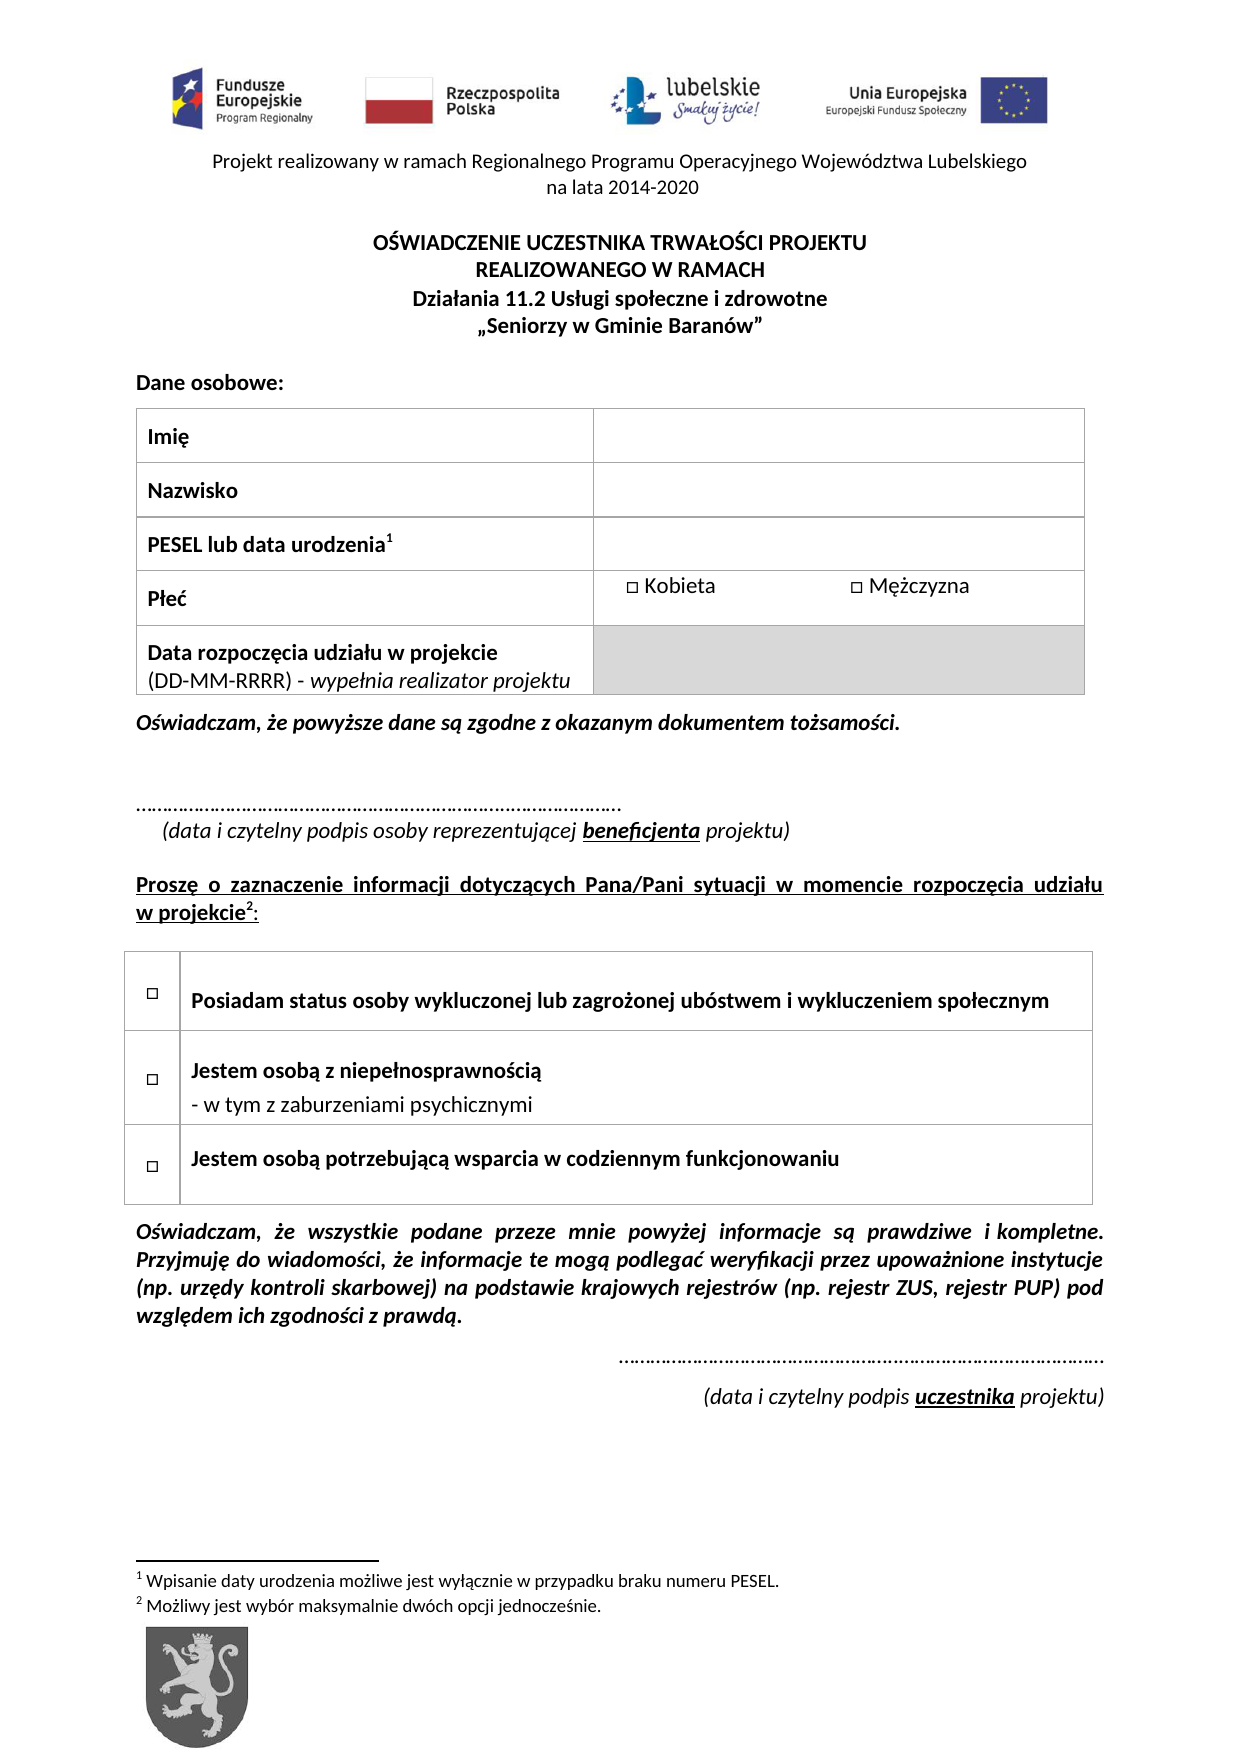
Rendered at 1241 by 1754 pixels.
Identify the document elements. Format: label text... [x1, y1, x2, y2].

table_cell Jestem osobą z niepełnosprawnością - w tym z zaburzeniami psychicznymi [181, 1031, 1092, 1124]
text Działania 11.2 Usługi społeczne i zdrowotne [136, 284, 1104, 312]
text Oświadczam, że wszystkie podane przeze mnie powyżej informacje są prawdziwe i kompletne. Przyjmuję do wiadomości, że informacje te mogą podlegać weryfikacji przez upoważnione instytucje (np. urzędy kontroli skarbowej) na podstawie krajowych rejestrów (np. rejestr ZUS, rejestr PUP) pod względem ich zgodności z prawdą. [136, 1217, 1104, 1329]
table_header Imię [137, 409, 593, 462]
table_cell □ [125, 1031, 179, 1124]
table_cell □ [125, 1125, 179, 1203]
table_cell Jestem osobą potrzebującą wsparcia w codziennym funkcjonowaniu [181, 1125, 1092, 1203]
text Oświadczam, że powyższe dane są zgodne z okazanym dokumentem tożsamości. [136, 708, 1104, 736]
table_cell [594, 463, 1084, 516]
text (data i czytelny podpis osoby reprezentującej beneficjenta projektu) [136, 817, 1104, 845]
text „Seniorzy w Gminie Baranów” [136, 312, 1104, 340]
table_cell Nazwisko [137, 463, 593, 516]
table_cell [594, 518, 1084, 570]
text Proszę o zaznaczenie informacji dotyczących Pana/Pani sytuacji w momencie rozpoczęcia udziału w projekcie: [136, 895, 1104, 926]
text REALIZOWANEGO W RAMACH [136, 256, 1104, 284]
text Dane osobowe: [136, 368, 1104, 396]
table_cell Data rozpoczęcia udziału w projekcie (DD-MM-RRRR) - wypełnia realizator projektu [137, 626, 593, 694]
text ……………………………………………………………..………………… [136, 789, 1104, 817]
picture [141, 1622, 254, 1754]
table_cell □ Kobieta □ Mężczyzna [594, 571, 1084, 624]
text Proszę o zaznaczenie informacji dotyczących Pana/Pani sytuacji w momencie rozpoczęcia udziału w projekcie: [136, 870, 1104, 894]
table_cell [594, 626, 1084, 694]
table_cell PESEL lub data urodzenia [137, 518, 593, 570]
table_cell Płeć [137, 571, 593, 624]
table_header [594, 409, 1084, 462]
text (data i czytelny podpis uczestnika projektu) [136, 1382, 1104, 1410]
text OŚWIADCZENIE UCZESTNIKA TRWAŁOŚCI PROJEKTU [136, 228, 1104, 256]
table_header □ [125, 952, 179, 1030]
picture [135, 47, 1081, 149]
table_header Posiadam status osoby wykluczonej lub zagrożonej ubóstwem i wykluczeniem społecznym [181, 952, 1092, 1030]
text ……………………………………………..………………………………… [136, 1342, 1104, 1369]
